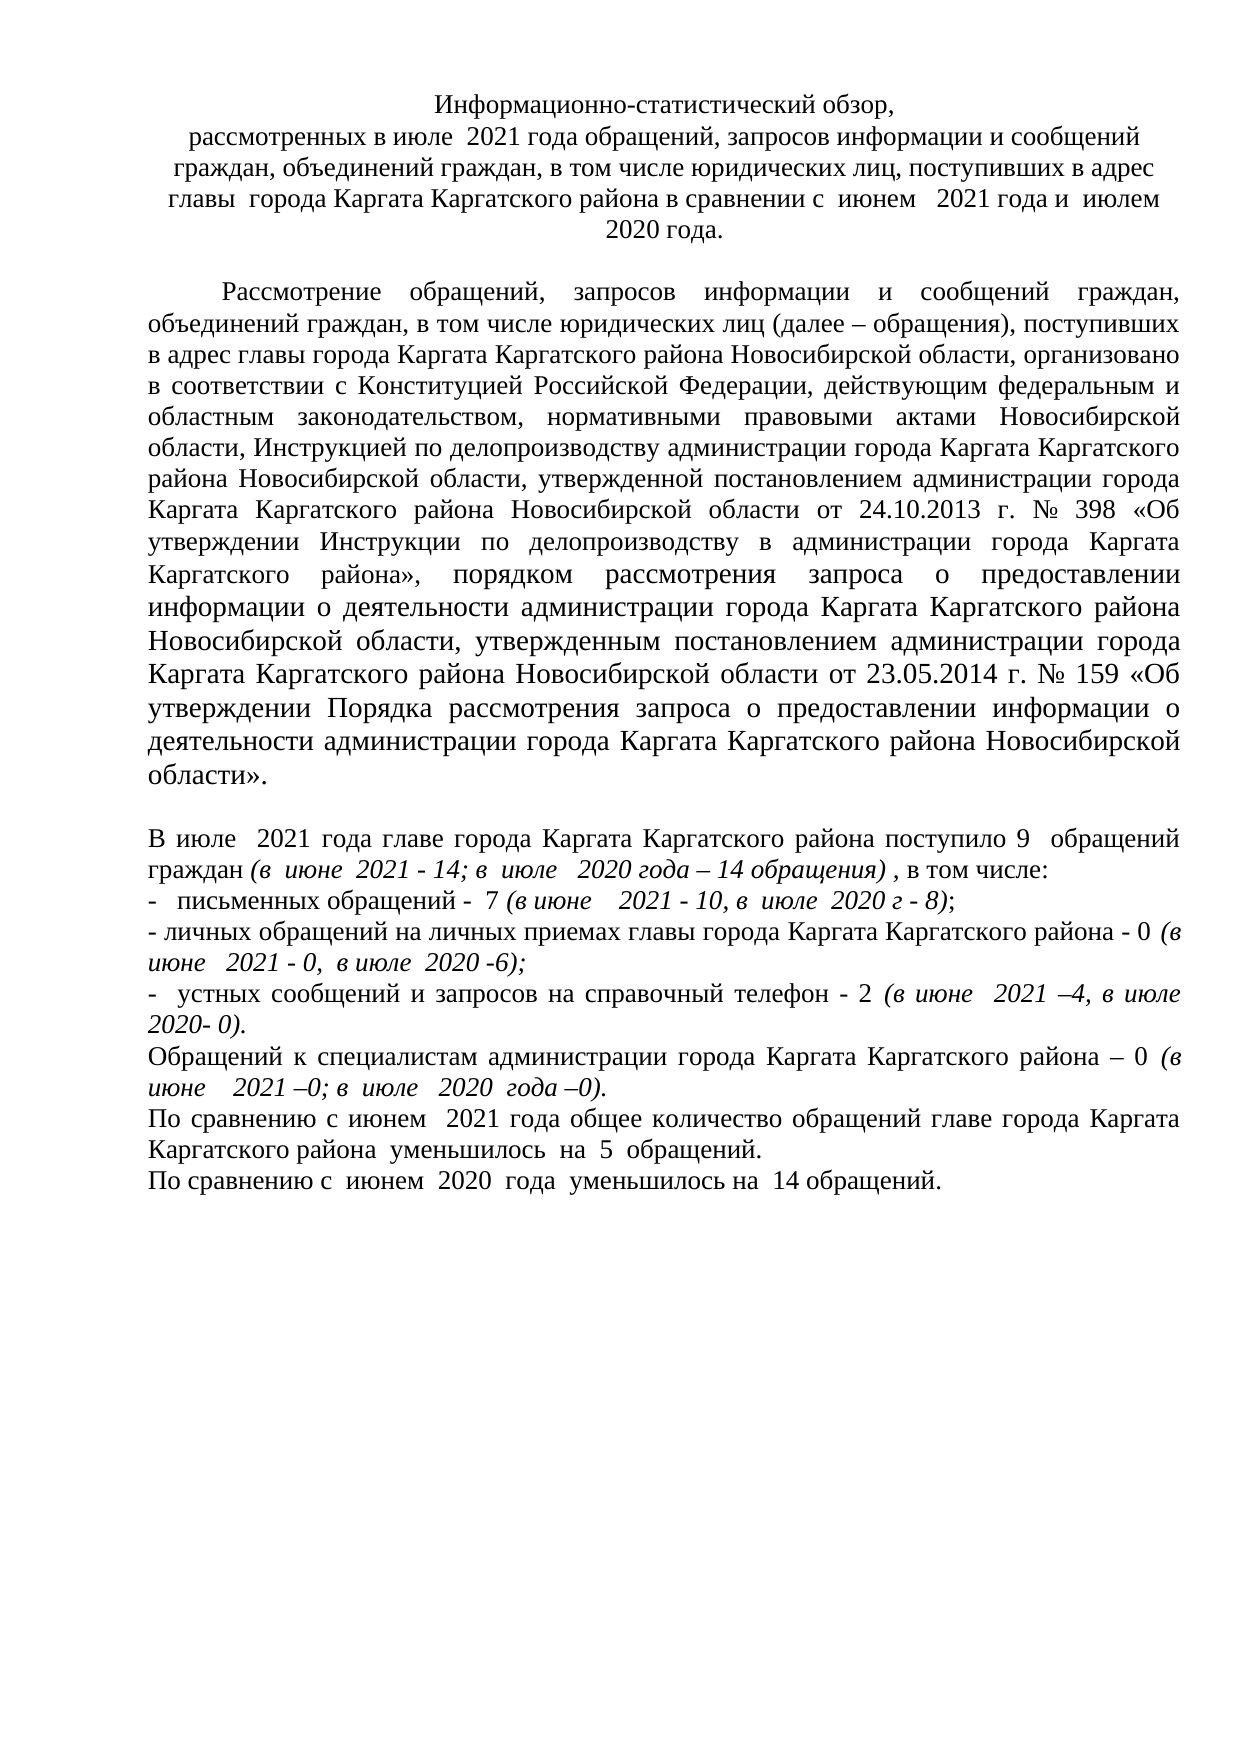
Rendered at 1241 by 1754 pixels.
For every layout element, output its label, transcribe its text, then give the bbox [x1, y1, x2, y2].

text Обращений к специалистам администрации города Каргата Каргатского района – 0 (в июне 2021 –0; в июле 2020 года –0). [148, 1040, 1181, 1102]
text По сравнению с июнем 2020 года уменьшилось на 14 обращений. [148, 1164, 1181, 1196]
text Информационно-статистический обзор, [148, 89, 1181, 120]
text По сравнению с июнем 2021 года общее количество обращений главе города Каргата Каргатского района уменьшилось на 5 обращений. [148, 1102, 1181, 1164]
text В июле 2021 года главе города Каргата Каргатского района поступило 9 обращений граждан (в июне 2021 - 14; в июле 2020 года – 14 обращения) , в том числе: [148, 822, 1181, 884]
text - письменных обращений - 7 (в июне 2021 - 10, в июле 2020 г - 8); [148, 884, 1181, 915]
text рассмотренных в июле 2021 года обращений, запросов информации и сообщений граждан, объединений граждан, в том числе юридических лиц, поступивших в адрес главы города Каргата Каргатского района в сравнении с июнем 2021 года и июлем 2020 года. [148, 120, 1181, 244]
text - устных сообщений и запросов на справочный телефон - 2 (в июне 2021 –4, в июле 2020- 0). [148, 977, 1181, 1040]
text Рассмотрение обращений, запросов информации и сообщений граждан, объединений граждан, в том числе юридических лиц (далее – обращения), поступивших в адрес главы города Каргата Каргатского района Новосибирской области, организовано в соответствии с Конституцией Российской Федерации, действующим федеральным и областным законодательством, нормативными правовыми актами Новосибирской области, Инструкцией по делопроизводству администрации города Каргата Каргатского района Новосибирской области, утвержденной постановлением администрации города Каргата Каргатского района Новосибирской области от 24.10.2013 г. № 398 «Об утверждении Инструкции по делопроизводству в администрации города Каргата Каргатского района», порядком рассмотрения запроса о предоставлении информации о деятельности администрации города Каргата Каргатского района Новосибирской области, утвержденным постановлением администрации города Каргата Каргатского района Новосибирской области от 23.05.2014 г. № 159 «Об утверждении Порядка рассмотрения запроса о предоставлении информации о деятельности администрации города Каргата Каргатского района Новосибирской области». [148, 276, 1181, 791]
text - личных обращений на личных приемах главы города Каргата Каргатского района - 0 (в июне 2021 - 0, в июле 2020 -6); [148, 915, 1181, 977]
